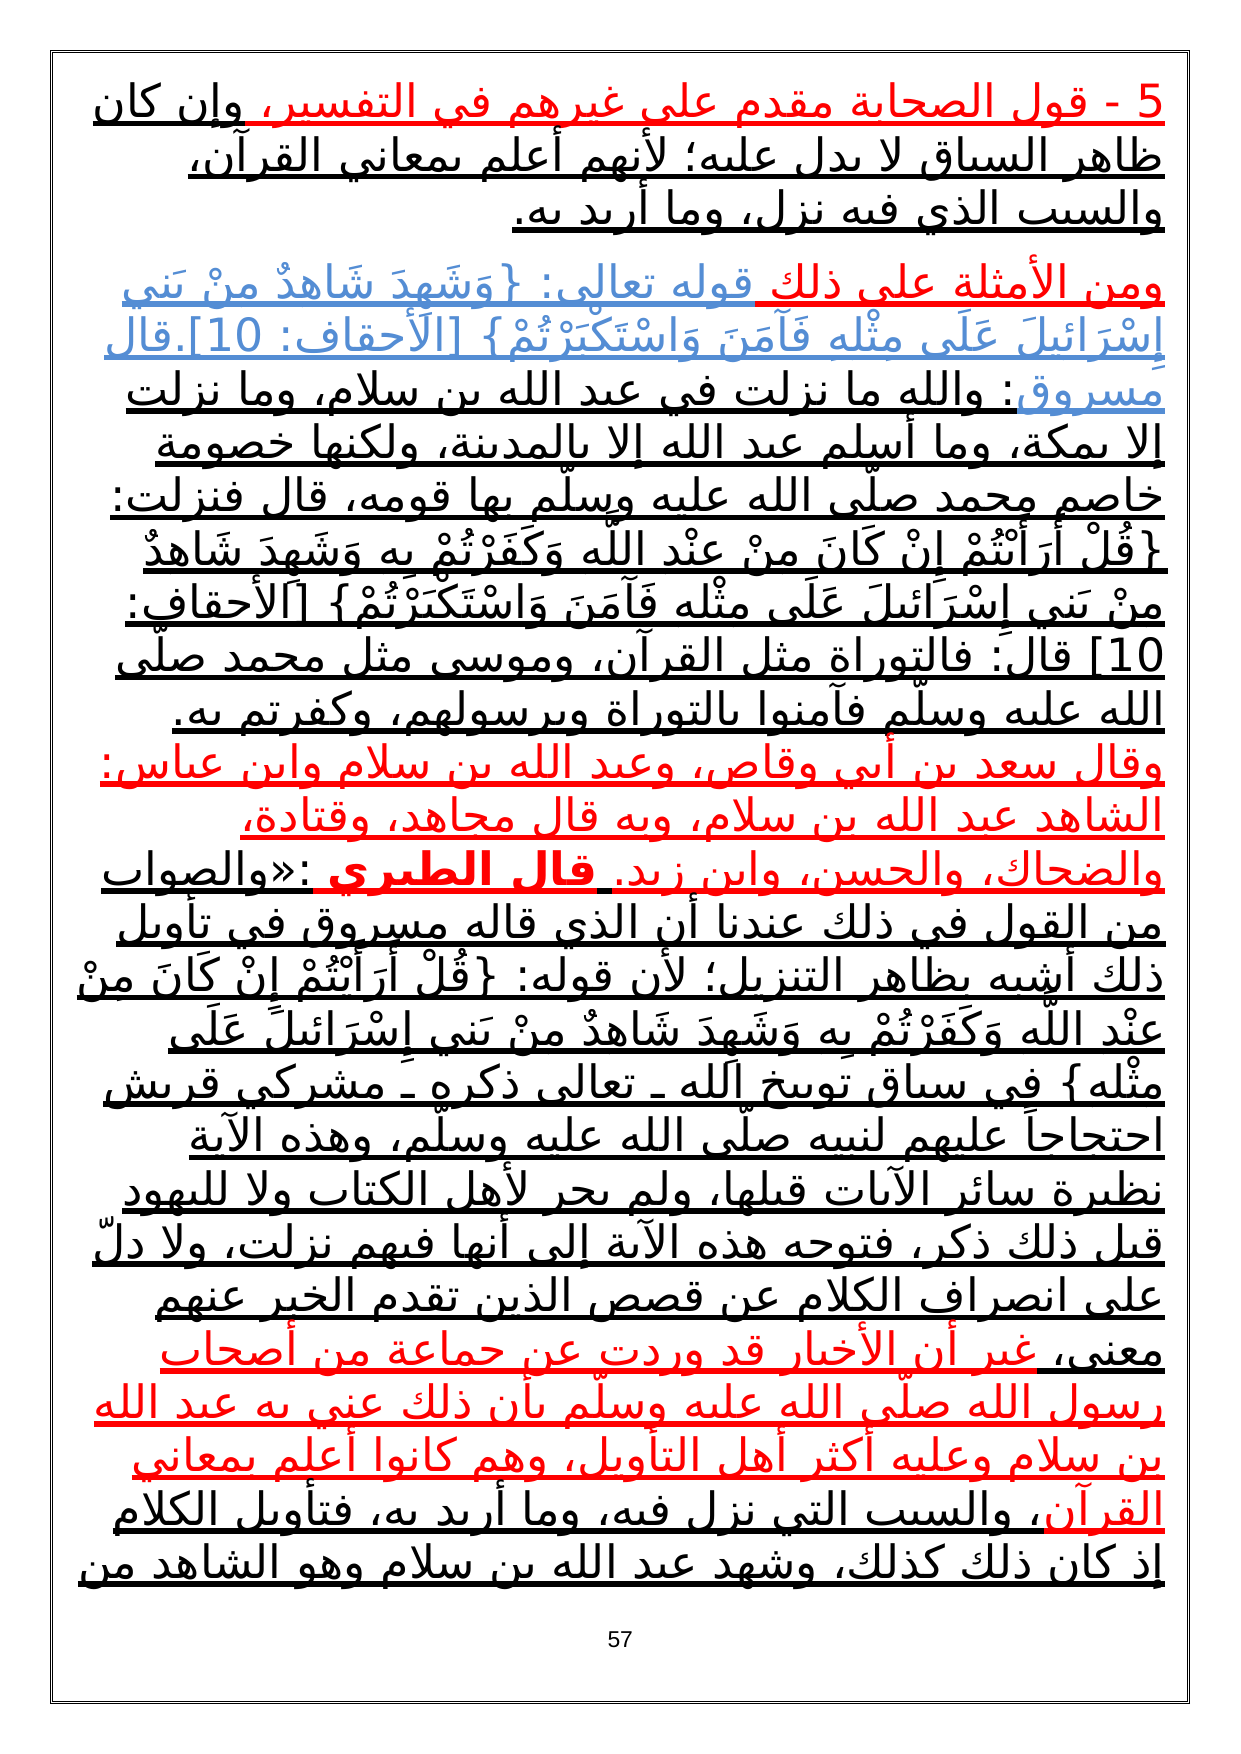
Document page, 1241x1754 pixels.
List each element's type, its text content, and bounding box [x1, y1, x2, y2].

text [75, 256, 1165, 1589]
text 5 - قول الصحابة مقدم على غيرهم في التفسير، وإن كان ظاهر السياق لا يدل عليه؛ لأنهم أعلم بمعاني القرآن، والسبب الذي فيه نزل، وما أريد به. [75, 75, 1165, 235]
